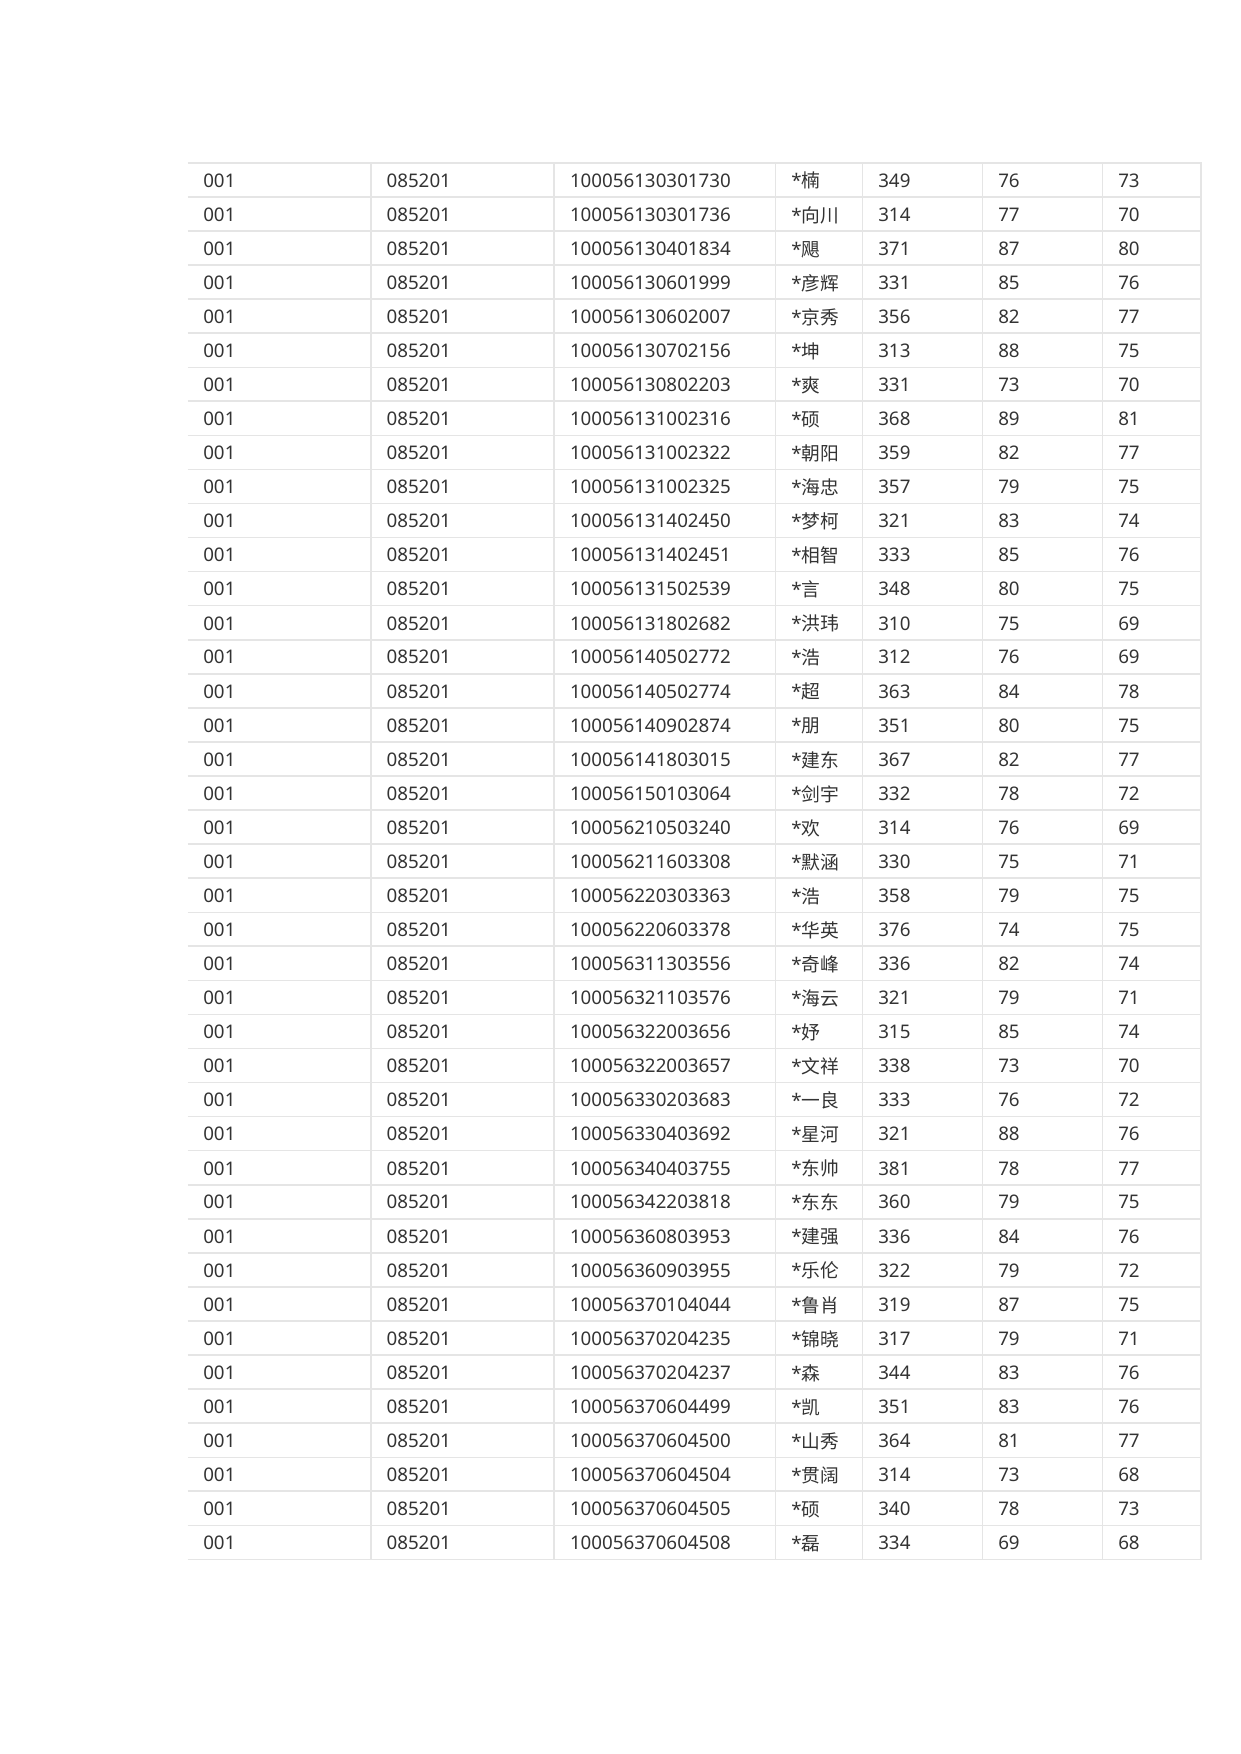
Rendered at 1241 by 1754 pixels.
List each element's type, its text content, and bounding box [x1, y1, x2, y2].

table_cell 84 [983, 675, 1102, 707]
table_cell *言 [776, 572, 862, 605]
table_cell 100056131402451 [555, 538, 775, 571]
table_cell 76 [983, 641, 1102, 673]
table_cell 100056210503240 [555, 811, 775, 843]
table_cell 80 [1103, 232, 1200, 264]
table_cell *朝阳 [776, 436, 862, 468]
table_cell 77 [983, 198, 1102, 230]
table_cell 100056370204237 [555, 1356, 775, 1388]
table_cell 001 [188, 879, 370, 911]
table_cell 330 [863, 845, 982, 877]
table_cell 69 [1103, 641, 1200, 673]
table_cell 100056220603378 [555, 913, 775, 945]
table_cell 085201 [372, 538, 553, 571]
table_cell 001 [188, 1356, 370, 1388]
table_cell 100056360803953 [555, 1220, 775, 1252]
table_cell 75 [1103, 913, 1200, 945]
table_cell 001 [188, 1117, 370, 1150]
table_cell *洪玮 [776, 606, 862, 639]
table_cell 085201 [372, 1220, 553, 1252]
table_cell 001 [188, 1424, 370, 1456]
table_cell 001 [188, 538, 370, 571]
table_cell *奇峰 [776, 947, 862, 979]
table_cell 315 [863, 1015, 982, 1048]
table_cell 78 [983, 1492, 1102, 1524]
table_cell 80 [983, 572, 1102, 605]
table_cell 75 [983, 606, 1102, 639]
table_cell 100056370604508 [555, 1526, 775, 1558]
table_cell 70 [1103, 1049, 1200, 1082]
table_cell 085201 [372, 709, 553, 741]
table_cell 085201 [372, 436, 553, 468]
table_cell 76 [1103, 1117, 1200, 1150]
table_cell *海忠 [776, 470, 862, 503]
table_cell 001 [188, 743, 370, 775]
table_cell 82 [983, 436, 1102, 468]
table_cell 310 [863, 606, 982, 639]
table_cell 81 [1103, 402, 1200, 434]
table_cell 82 [983, 300, 1102, 332]
table_cell 085201 [372, 1492, 553, 1524]
table_cell 76 [1103, 266, 1200, 298]
table_cell 085201 [372, 198, 553, 230]
table_cell 319 [863, 1288, 982, 1320]
table_cell 085201 [372, 470, 553, 503]
table_cell 77 [1103, 436, 1200, 468]
table_cell 085201 [372, 1015, 553, 1048]
table_cell 001 [188, 368, 370, 400]
table_cell 001 [188, 1015, 370, 1048]
table_cell 314 [863, 198, 982, 230]
table_cell 085201 [372, 811, 553, 843]
table_cell 75 [983, 845, 1102, 877]
table_cell 100056370204235 [555, 1322, 775, 1354]
table_cell *坤 [776, 334, 862, 366]
table_cell 085201 [372, 164, 553, 196]
table_cell 69 [1103, 811, 1200, 843]
table_cell 001 [188, 198, 370, 230]
table_cell 344 [863, 1356, 982, 1388]
table_cell 80 [983, 709, 1102, 741]
table_cell 085201 [372, 1049, 553, 1082]
table_cell 001 [188, 709, 370, 741]
table_cell *朋 [776, 709, 862, 741]
table_cell 72 [1103, 777, 1200, 809]
table_cell 359 [863, 436, 982, 468]
table_cell 71 [1103, 845, 1200, 877]
table_cell 100056370604504 [555, 1458, 775, 1490]
table_cell 70 [1103, 198, 1200, 230]
table_cell 89 [983, 402, 1102, 434]
table_cell 100056130802203 [555, 368, 775, 400]
table_cell *一良 [776, 1083, 862, 1116]
table_cell 70 [1103, 368, 1200, 400]
table_cell 085201 [372, 266, 553, 298]
table_cell 321 [863, 981, 982, 1013]
table_cell *剑宇 [776, 777, 862, 809]
table_cell 085201 [372, 368, 553, 400]
table_cell 100056330203683 [555, 1083, 775, 1116]
table_cell 83 [983, 1356, 1102, 1388]
table_cell 085201 [372, 1083, 553, 1116]
table_cell 357 [863, 470, 982, 503]
table_cell 74 [983, 913, 1102, 945]
table_cell 340 [863, 1492, 982, 1524]
table_cell 001 [188, 947, 370, 979]
table_cell 73 [1103, 1492, 1200, 1524]
table_cell 364 [863, 1424, 982, 1456]
table_cell *默涵 [776, 845, 862, 877]
table_cell 001 [188, 1526, 370, 1558]
table_cell *山秀 [776, 1424, 862, 1456]
table_cell 100056140502774 [555, 675, 775, 707]
table_cell *超 [776, 675, 862, 707]
table_cell 73 [983, 368, 1102, 400]
table_cell 100056370604505 [555, 1492, 775, 1524]
table_cell *爽 [776, 368, 862, 400]
table_cell 73 [1103, 164, 1200, 196]
table_cell 336 [863, 1220, 982, 1252]
table_cell *欢 [776, 811, 862, 843]
table_cell *贯阔 [776, 1458, 862, 1490]
table_cell 85 [983, 538, 1102, 571]
table_cell 68 [1103, 1458, 1200, 1490]
table_cell 312 [863, 641, 982, 673]
table_cell 100056130301730 [555, 164, 775, 196]
table_cell 338 [863, 1049, 982, 1082]
table_cell 363 [863, 675, 982, 707]
table_cell 100056131502539 [555, 572, 775, 605]
table_cell 68 [1103, 1526, 1200, 1558]
table_cell 75 [1103, 470, 1200, 503]
table_cell 79 [983, 1186, 1102, 1218]
table_cell *飓 [776, 232, 862, 264]
table_cell 085201 [372, 1151, 553, 1184]
table_cell 085201 [372, 300, 553, 332]
table_cell 001 [188, 1186, 370, 1218]
table_cell 085201 [372, 641, 553, 673]
table_cell 367 [863, 743, 982, 775]
table_cell 001 [188, 1049, 370, 1082]
table_cell *妤 [776, 1015, 862, 1048]
table_cell 100056211603308 [555, 845, 775, 877]
table_cell 001 [188, 606, 370, 639]
table_cell 72 [1103, 1254, 1200, 1286]
table_cell 317 [863, 1322, 982, 1354]
table_cell 87 [983, 1288, 1102, 1320]
table_cell 001 [188, 981, 370, 1013]
table_cell 381 [863, 1151, 982, 1184]
table_cell 001 [188, 1220, 370, 1252]
table_cell *磊 [776, 1526, 862, 1558]
table_cell *浩 [776, 879, 862, 911]
table_cell 83 [983, 1390, 1102, 1422]
table_cell *京秀 [776, 300, 862, 332]
table_cell *浩 [776, 641, 862, 673]
table_cell *相智 [776, 538, 862, 571]
table_cell 321 [863, 1117, 982, 1150]
table_cell 001 [188, 1083, 370, 1116]
table_cell 001 [188, 266, 370, 298]
table_cell 001 [188, 402, 370, 434]
table_cell 085201 [372, 606, 553, 639]
table_cell *彦辉 [776, 266, 862, 298]
table_cell 334 [863, 1526, 982, 1558]
table_cell 085201 [372, 572, 553, 605]
table_cell 001 [188, 1151, 370, 1184]
table_cell 100056342203818 [555, 1186, 775, 1218]
table_cell 100056322003656 [555, 1015, 775, 1048]
table_cell 085201 [372, 1458, 553, 1490]
table_cell 100056321103576 [555, 981, 775, 1013]
table_cell *文祥 [776, 1049, 862, 1082]
table_cell 351 [863, 1390, 982, 1422]
table_cell 100056370104044 [555, 1288, 775, 1320]
table_cell *东东 [776, 1186, 862, 1218]
table_cell 100056130702156 [555, 334, 775, 366]
table_cell 085201 [372, 1356, 553, 1388]
table_cell 83 [983, 504, 1102, 537]
table_cell 085201 [372, 777, 553, 809]
table_cell 085201 [372, 947, 553, 979]
table_cell 71 [1103, 981, 1200, 1013]
table_cell 100056130601999 [555, 266, 775, 298]
table_cell 85 [983, 266, 1102, 298]
table_cell 001 [188, 1254, 370, 1286]
table_cell 085201 [372, 1254, 553, 1286]
table_cell 001 [188, 504, 370, 537]
table_cell 085201 [372, 1117, 553, 1150]
table_cell 100056141803015 [555, 743, 775, 775]
table_cell 085201 [372, 334, 553, 366]
table_cell 76 [983, 164, 1102, 196]
table_cell 376 [863, 913, 982, 945]
table_cell *向川 [776, 198, 862, 230]
table_cell 348 [863, 572, 982, 605]
table_cell *建强 [776, 1220, 862, 1252]
table_cell 314 [863, 1458, 982, 1490]
table_cell 75 [1103, 1186, 1200, 1218]
table_cell 100056131002325 [555, 470, 775, 503]
table_cell 100056130301736 [555, 198, 775, 230]
table_cell 74 [1103, 947, 1200, 979]
table_cell *硕 [776, 1492, 862, 1524]
table_cell 100056131802682 [555, 606, 775, 639]
table_cell 085201 [372, 675, 553, 707]
table_cell 001 [188, 232, 370, 264]
table_cell 82 [983, 947, 1102, 979]
table_cell 322 [863, 1254, 982, 1286]
table_cell 331 [863, 368, 982, 400]
table_cell 77 [1103, 300, 1200, 332]
table_cell 78 [983, 777, 1102, 809]
table_cell 87 [983, 232, 1102, 264]
table_cell 332 [863, 777, 982, 809]
table_cell 69 [983, 1526, 1102, 1558]
table_cell 100056370604499 [555, 1390, 775, 1422]
table_cell 085201 [372, 913, 553, 945]
table_cell 100056131402450 [555, 504, 775, 537]
table_cell 100056140502772 [555, 641, 775, 673]
table_cell 100056131002316 [555, 402, 775, 434]
table_cell 349 [863, 164, 982, 196]
table_cell 74 [1103, 504, 1200, 537]
table_cell 76 [1103, 538, 1200, 571]
table_cell 336 [863, 947, 982, 979]
table_cell 001 [188, 1458, 370, 1490]
table_cell 085201 [372, 1322, 553, 1354]
table_cell 85 [983, 1015, 1102, 1048]
table_cell 76 [983, 811, 1102, 843]
table_cell 76 [1103, 1220, 1200, 1252]
table_cell 75 [1103, 572, 1200, 605]
table_cell 100056140902874 [555, 709, 775, 741]
table_cell 100056130401834 [555, 232, 775, 264]
table_cell 74 [1103, 1015, 1200, 1048]
table_cell *凯 [776, 1390, 862, 1422]
table_cell 100056360903955 [555, 1254, 775, 1286]
table_cell 001 [188, 1492, 370, 1524]
table_cell 001 [188, 470, 370, 503]
table_cell 001 [188, 300, 370, 332]
table_cell 100056311303556 [555, 947, 775, 979]
table_cell 75 [1103, 1288, 1200, 1320]
table_cell 333 [863, 1083, 982, 1116]
table_cell 001 [188, 572, 370, 605]
table_cell 100056130602007 [555, 300, 775, 332]
table_cell 001 [188, 811, 370, 843]
table_cell *硕 [776, 402, 862, 434]
table_cell 100056370604500 [555, 1424, 775, 1456]
table_cell 82 [983, 743, 1102, 775]
table_cell 75 [1103, 709, 1200, 741]
table_cell 085201 [372, 845, 553, 877]
table_cell 79 [983, 470, 1102, 503]
table_cell 72 [1103, 1083, 1200, 1116]
table_cell 085201 [372, 1526, 553, 1558]
table_cell 79 [983, 879, 1102, 911]
table_cell 100056322003657 [555, 1049, 775, 1082]
table_cell 001 [188, 913, 370, 945]
table_cell 313 [863, 334, 982, 366]
table_cell 085201 [372, 504, 553, 537]
table_cell 81 [983, 1424, 1102, 1456]
table_cell 100056330403692 [555, 1117, 775, 1150]
table_cell *东帅 [776, 1151, 862, 1184]
table_cell 085201 [372, 1390, 553, 1422]
table_cell 100056131002322 [555, 436, 775, 468]
table_cell 085201 [372, 981, 553, 1013]
table_cell 79 [983, 981, 1102, 1013]
table_cell 100056340403755 [555, 1151, 775, 1184]
table_cell 73 [983, 1049, 1102, 1082]
table_cell 88 [983, 1117, 1102, 1150]
table_cell *海云 [776, 981, 862, 1013]
table_cell 333 [863, 538, 982, 571]
table_cell *森 [776, 1356, 862, 1388]
table_cell 371 [863, 232, 982, 264]
table_cell 76 [1103, 1390, 1200, 1422]
table_cell 78 [1103, 675, 1200, 707]
table_cell *梦柯 [776, 504, 862, 537]
table_cell 88 [983, 334, 1102, 366]
table_cell 085201 [372, 1186, 553, 1218]
table_cell *乐伦 [776, 1254, 862, 1286]
table_cell 001 [188, 641, 370, 673]
table_cell *星河 [776, 1117, 862, 1150]
table_cell 358 [863, 879, 982, 911]
table_cell *华英 [776, 913, 862, 945]
table_cell 368 [863, 402, 982, 434]
table_cell 100056220303363 [555, 879, 775, 911]
table_cell 001 [188, 675, 370, 707]
table_cell 73 [983, 1458, 1102, 1490]
table_cell 314 [863, 811, 982, 843]
table_cell 84 [983, 1220, 1102, 1252]
table_cell 100056150103064 [555, 777, 775, 809]
table_cell 78 [983, 1151, 1102, 1184]
table_cell 79 [983, 1322, 1102, 1354]
table_cell 69 [1103, 606, 1200, 639]
table_cell 001 [188, 777, 370, 809]
table_cell 085201 [372, 879, 553, 911]
table_cell 351 [863, 709, 982, 741]
table_cell 77 [1103, 1151, 1200, 1184]
table_cell 356 [863, 300, 982, 332]
table_cell 71 [1103, 1322, 1200, 1354]
table_cell 76 [983, 1083, 1102, 1116]
table_cell 001 [188, 334, 370, 366]
table_cell 75 [1103, 334, 1200, 366]
table_cell 77 [1103, 743, 1200, 775]
table_cell 75 [1103, 879, 1200, 911]
table_cell 001 [188, 1322, 370, 1354]
table_cell 001 [188, 1390, 370, 1422]
table_cell 085201 [372, 232, 553, 264]
table_cell 085201 [372, 1288, 553, 1320]
table_cell 085201 [372, 402, 553, 434]
table_cell 76 [1103, 1356, 1200, 1388]
table_cell 001 [188, 436, 370, 468]
table_cell 79 [983, 1254, 1102, 1286]
table_cell 331 [863, 266, 982, 298]
table_cell 085201 [372, 1424, 553, 1456]
table_cell 001 [188, 164, 370, 196]
table_cell *楠 [776, 164, 862, 196]
table_cell 001 [188, 1288, 370, 1320]
table_cell 77 [1103, 1424, 1200, 1456]
table_cell *建东 [776, 743, 862, 775]
table_cell *鲁肖 [776, 1288, 862, 1320]
table_cell 001 [188, 845, 370, 877]
table_cell 360 [863, 1186, 982, 1218]
table_cell 085201 [372, 743, 553, 775]
table_cell 321 [863, 504, 982, 537]
table_cell *锦晓 [776, 1322, 862, 1354]
